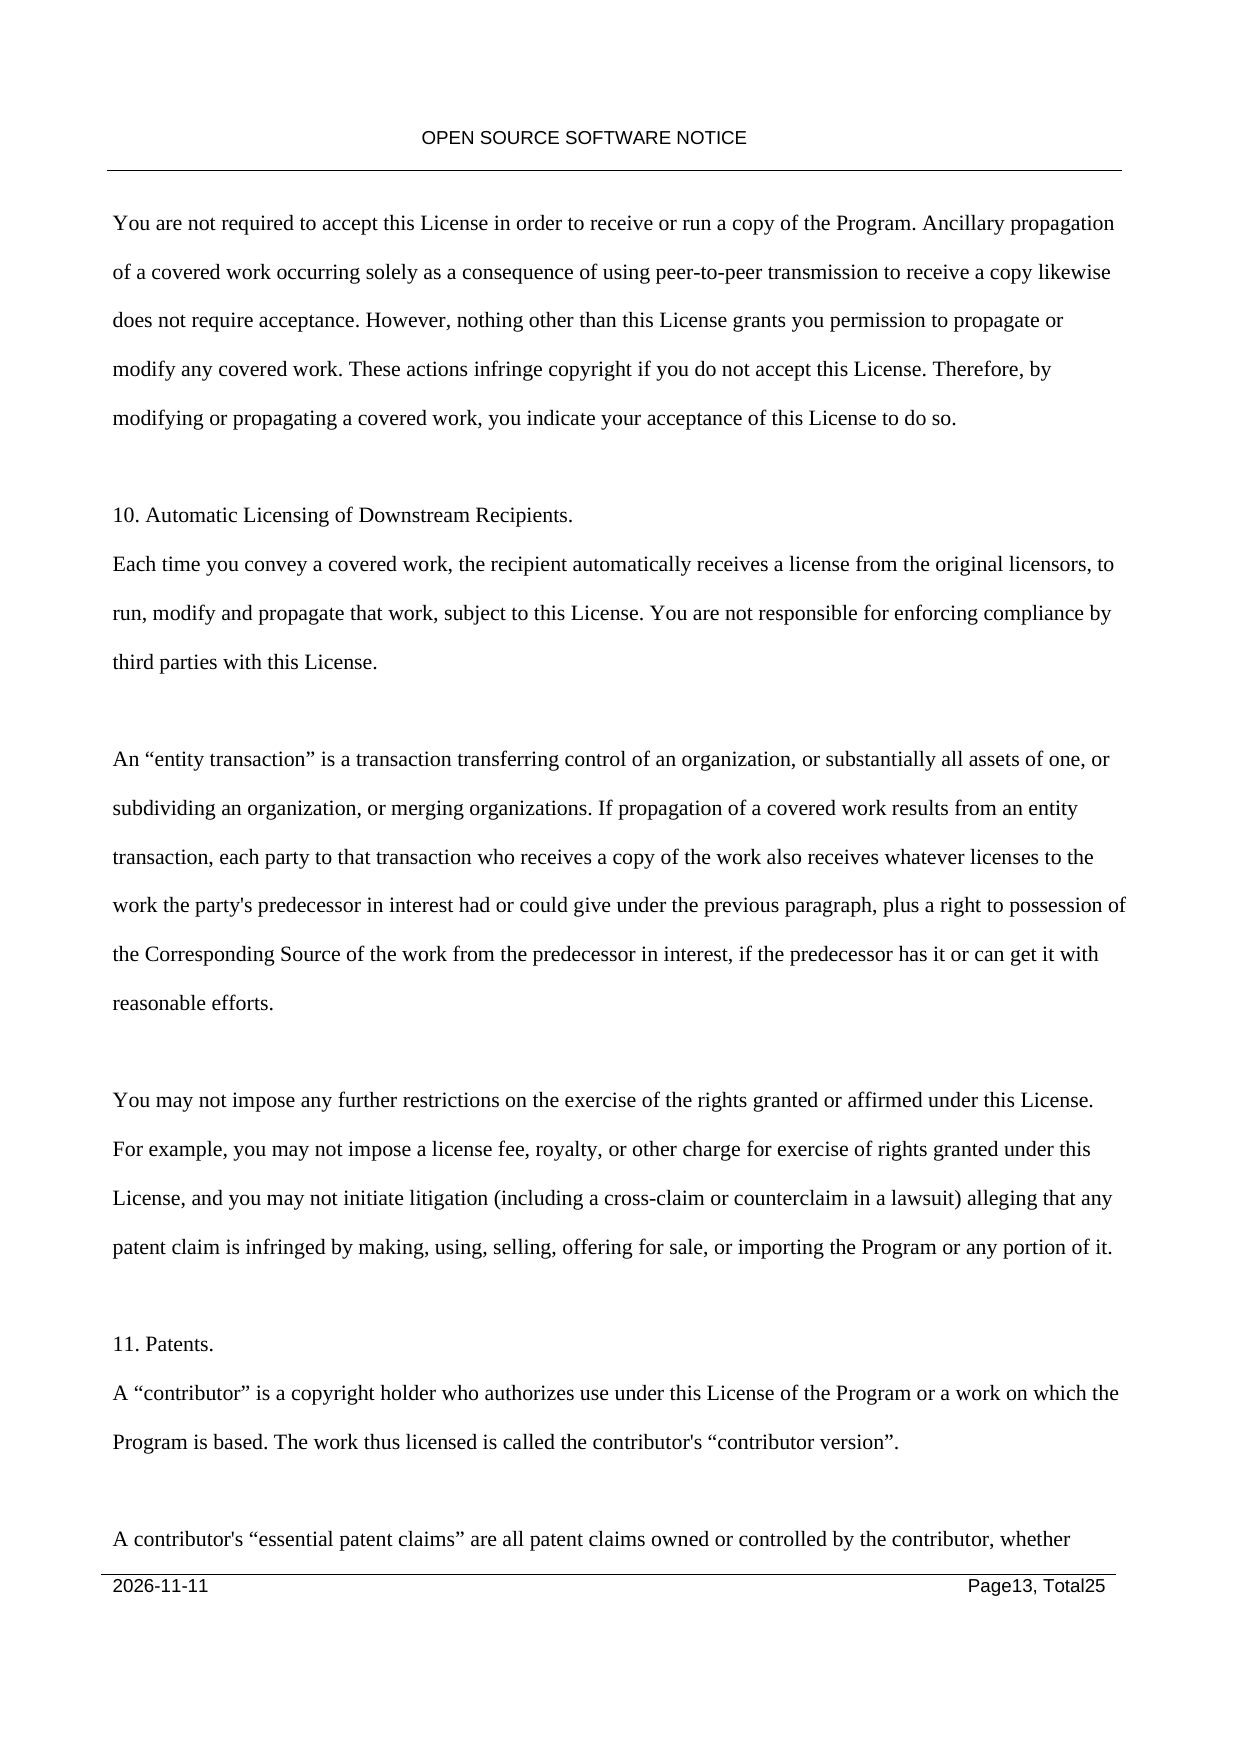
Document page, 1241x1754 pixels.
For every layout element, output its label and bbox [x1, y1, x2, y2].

text [112, 206, 1128, 1555]
